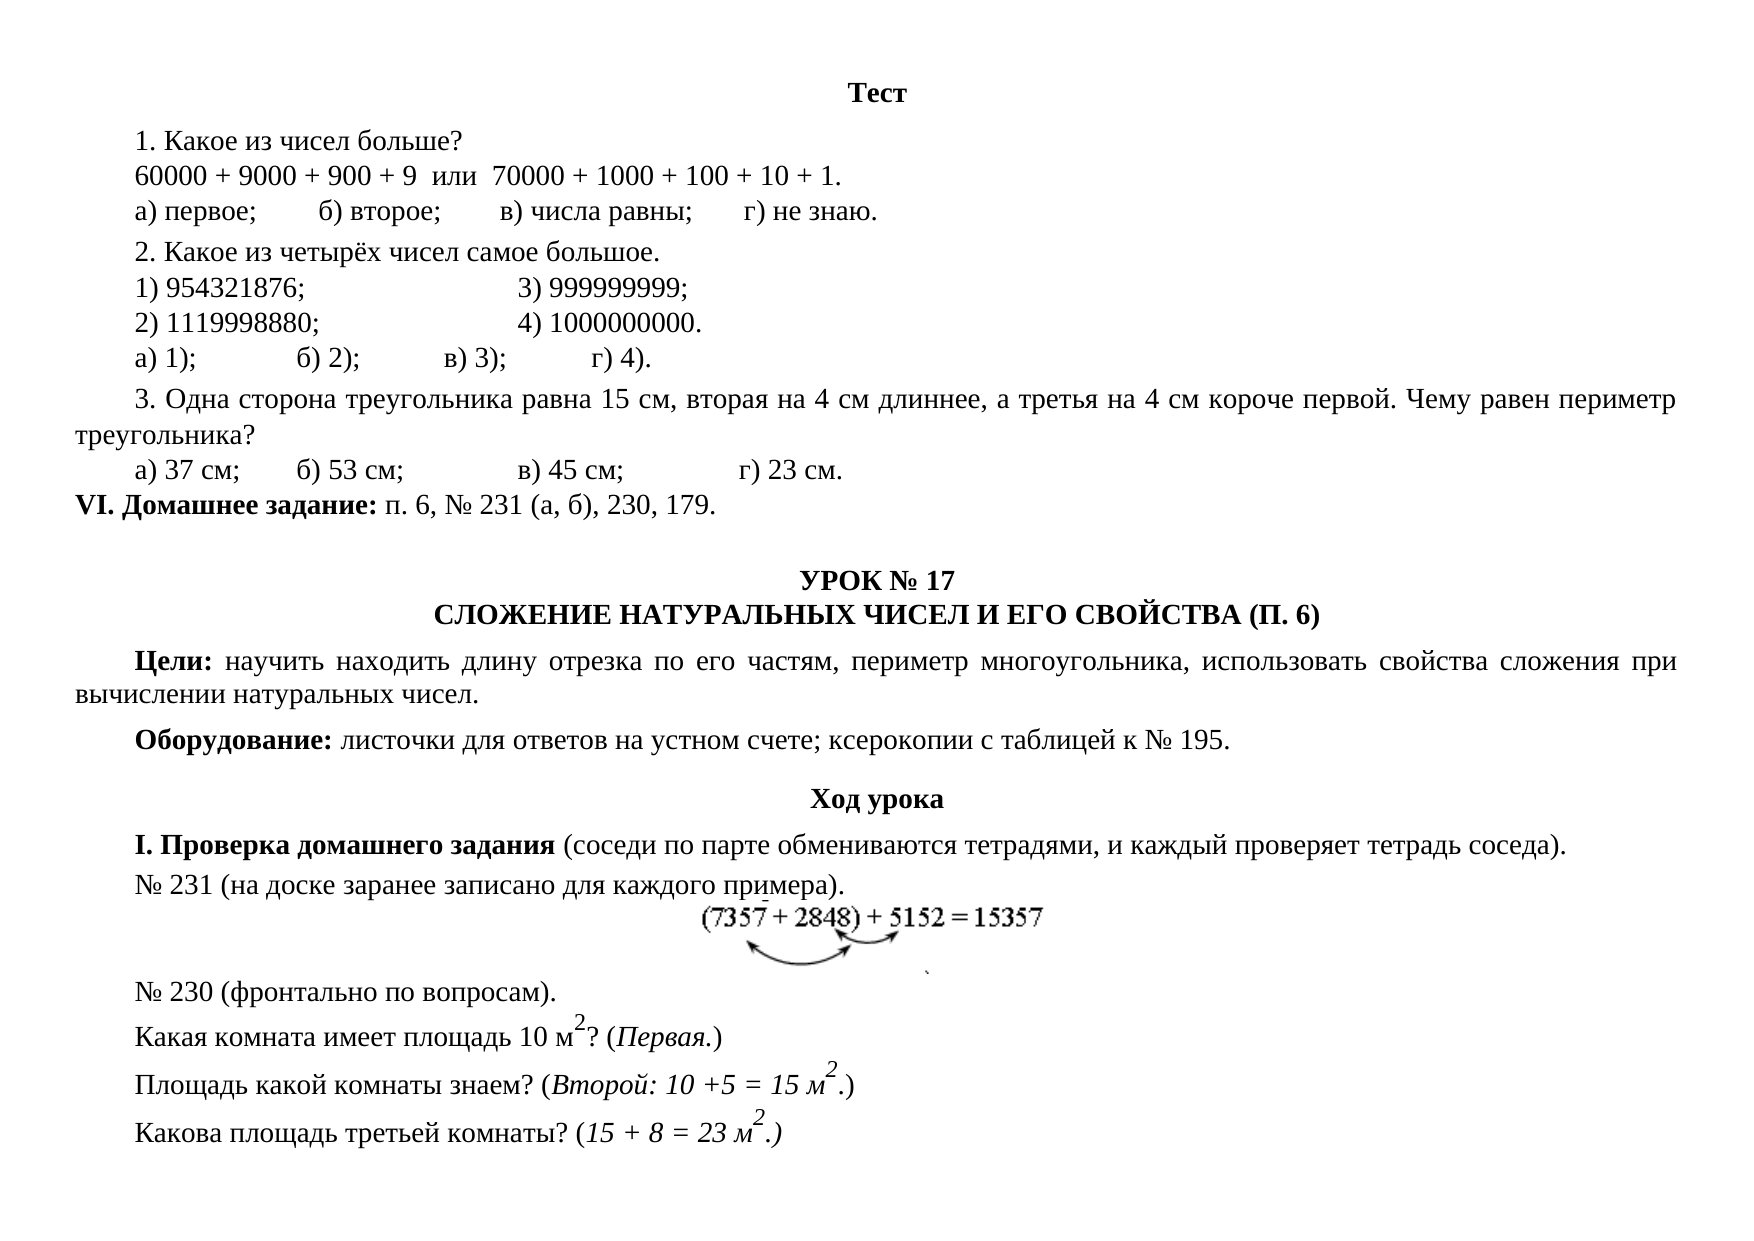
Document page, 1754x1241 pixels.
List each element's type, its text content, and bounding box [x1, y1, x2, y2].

text а) 1); б) 2); в) 3); г) 4). [75, 340, 1679, 374]
text 60000 + 9000 + 900 + 9 или 70000 + 1000 + 100 + 10 + 1. [75, 158, 1679, 191]
text 1. Какое из чисел больше? [75, 123, 1679, 156]
text а) 37 см; б) 53 см; в) 45 см; г) 23 см. [75, 452, 1679, 486]
text Ход урока [75, 781, 1679, 814]
text 1) 954321876; 3) 999999999; [75, 270, 1679, 303]
text I. Проверка домашнего задания (соседи по парте обмениваются тетрадями, и каждый проверяет тетрадь соседа). [75, 827, 1679, 861]
text Какая комната имеет площадь 10 м2? (Первая.) [75, 1007, 1679, 1055]
text Какова площадь третьей комнаты? (15 + 8 = 23 м2.) [75, 1103, 1679, 1151]
text № 230 (фронтально по вопросам). [75, 974, 1679, 1007]
text 2. Какое из четырёх чисел самое большое. [75, 234, 1679, 268]
picture [695, 900, 1059, 974]
text 3. Одна сторона треугольника равна 15 см, вторая на 4 см длиннее, а третья на 4 см короче первой. Чему равен периметр треугольника? [75, 382, 1679, 450]
text 2) 1119998880; 4) 1000000000. [75, 305, 1679, 338]
text № 231 (на доске заранее записано для каждого примера). [75, 867, 1679, 900]
text Урок № 17 [75, 563, 1679, 597]
text Оборудование: листочки для ответов на устном счете; ксерокопии с таблицей к № 195. [75, 722, 1679, 756]
text Сложение натуральных чисел и его свойства (п. 6) [75, 597, 1679, 630]
text а) первое; б) второе; в) числа равны; г) не знаю. [75, 193, 1679, 227]
text VI. Домашнее задание: п. 6, № 231 (а, б), 230, 179. [75, 487, 1679, 521]
text Тест [75, 75, 1679, 108]
text Цели: научить находить длину отрезка по его частям, периметр многоугольника, использовать свойства сложения при вычислении натуральных чисел. [75, 643, 1679, 710]
text Площадь какой комнаты знаем? (Второй: 10 +5 = 15 м2.) [75, 1055, 1679, 1103]
